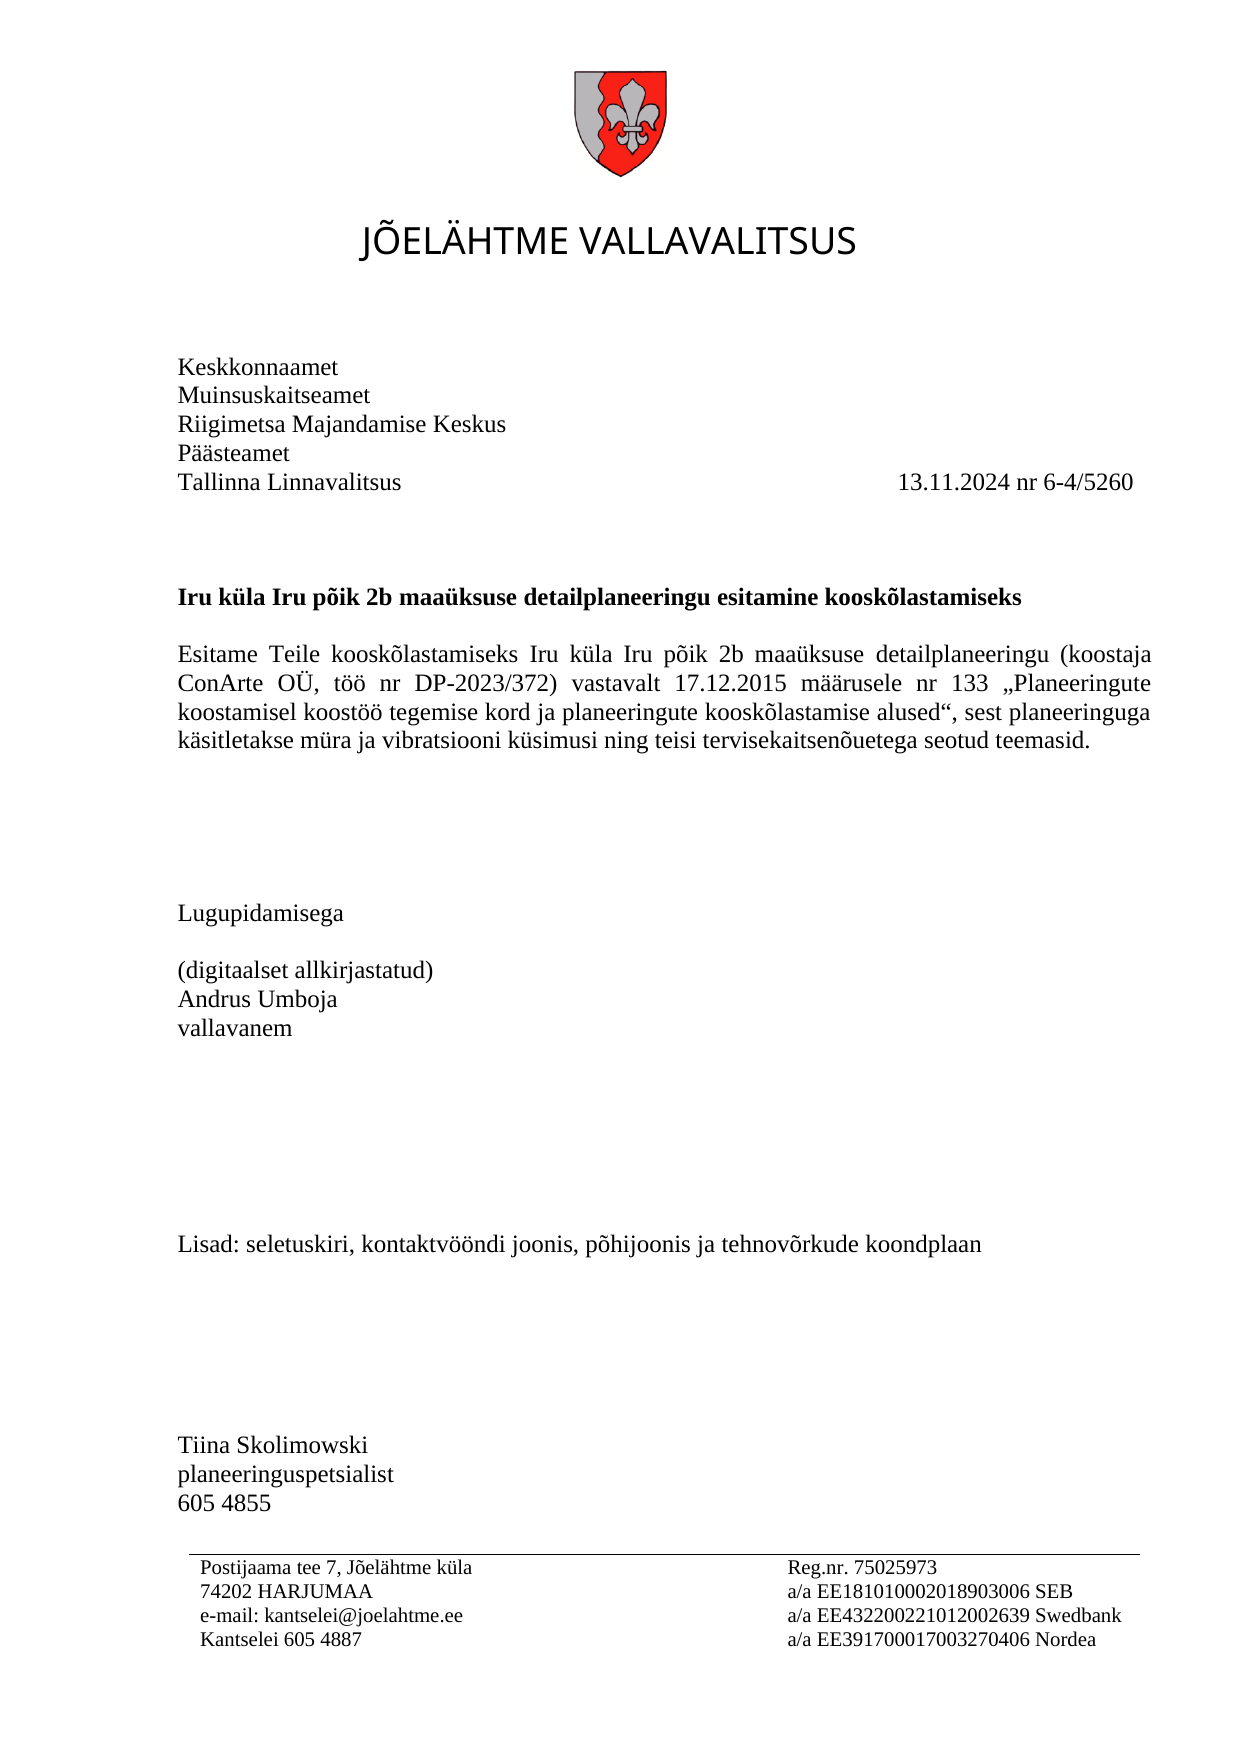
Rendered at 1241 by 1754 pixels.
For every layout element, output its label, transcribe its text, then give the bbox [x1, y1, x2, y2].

text vallavanem [177, 1013, 1152, 1042]
text Muinsuskaitseamet [177, 381, 1152, 409]
text Keskkonnaamet [177, 352, 1152, 381]
subtitle JÕELÄHTME VALLAVALITSUS [177, 214, 1152, 266]
text Esitame Teile kooskõlastamiseks Iru küla Iru põik 2b maaüksuse detailplaneeringu (koostaja ConArte OÜ, töö nr DP-2023/372) vastavalt 17.12.2015 määrusele nr 133 „Planeeringute koostamisel koostöö tegemise kord ja planeeringute kooskõlastamise alused“, sest planeeringuga käsitletakse müra ja vibratsiooni küsimusi ning teisi tervisekaitsenõuetega seotud teemasid. [177, 639, 1152, 754]
text Iru küla Iru põik 2b maaüksuse detailplaneeringu esitamine kooskõlastamiseks [177, 582, 1152, 611]
text Tallinna Linnavalitsus 13.11.2024 nr 6-4/5260 [177, 467, 1152, 496]
text Lugupidamisega [177, 898, 1152, 927]
text Päästeamet [177, 438, 1152, 467]
text Lisad: seletuskiri, kontaktvööndi joonis, põhijoonis ja tehnovõrkude koondplaan [177, 1229, 1152, 1258]
text planeeringuspetsialist [177, 1459, 1152, 1488]
text Riigimetsa Majandamise Keskus [177, 409, 1152, 438]
text Andrus Umboja [177, 984, 1152, 1013]
text 605 4855 [177, 1488, 1152, 1517]
text (digitaalset allkirjastatud) [177, 956, 1152, 984]
text Tiina Skolimowski [177, 1430, 1152, 1459]
picture [573, 70, 668, 178]
